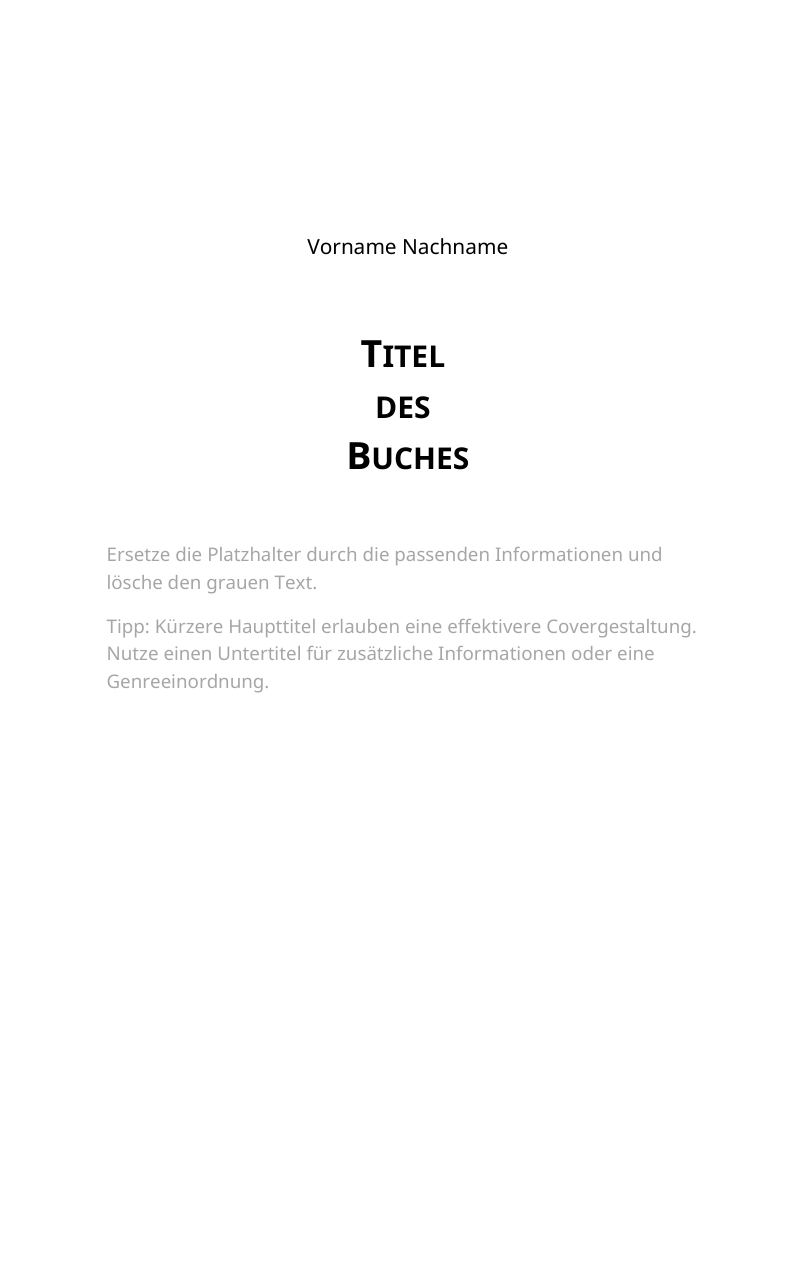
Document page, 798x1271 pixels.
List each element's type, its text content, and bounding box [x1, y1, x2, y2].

title Titel des Buches [106, 327, 709, 481]
text Ersetze die Platzhalter durch die passenden Informationen und lösche den grauen Text. [106, 541, 709, 594]
text Tipp: Kürzere Haupttitel erlauben eine effektivere Covergestaltung. Nutze einen Untertitel für zusätzliche Informationen oder eine Genreeinordnung. [106, 613, 709, 694]
text Vorname Nachname [106, 232, 709, 261]
